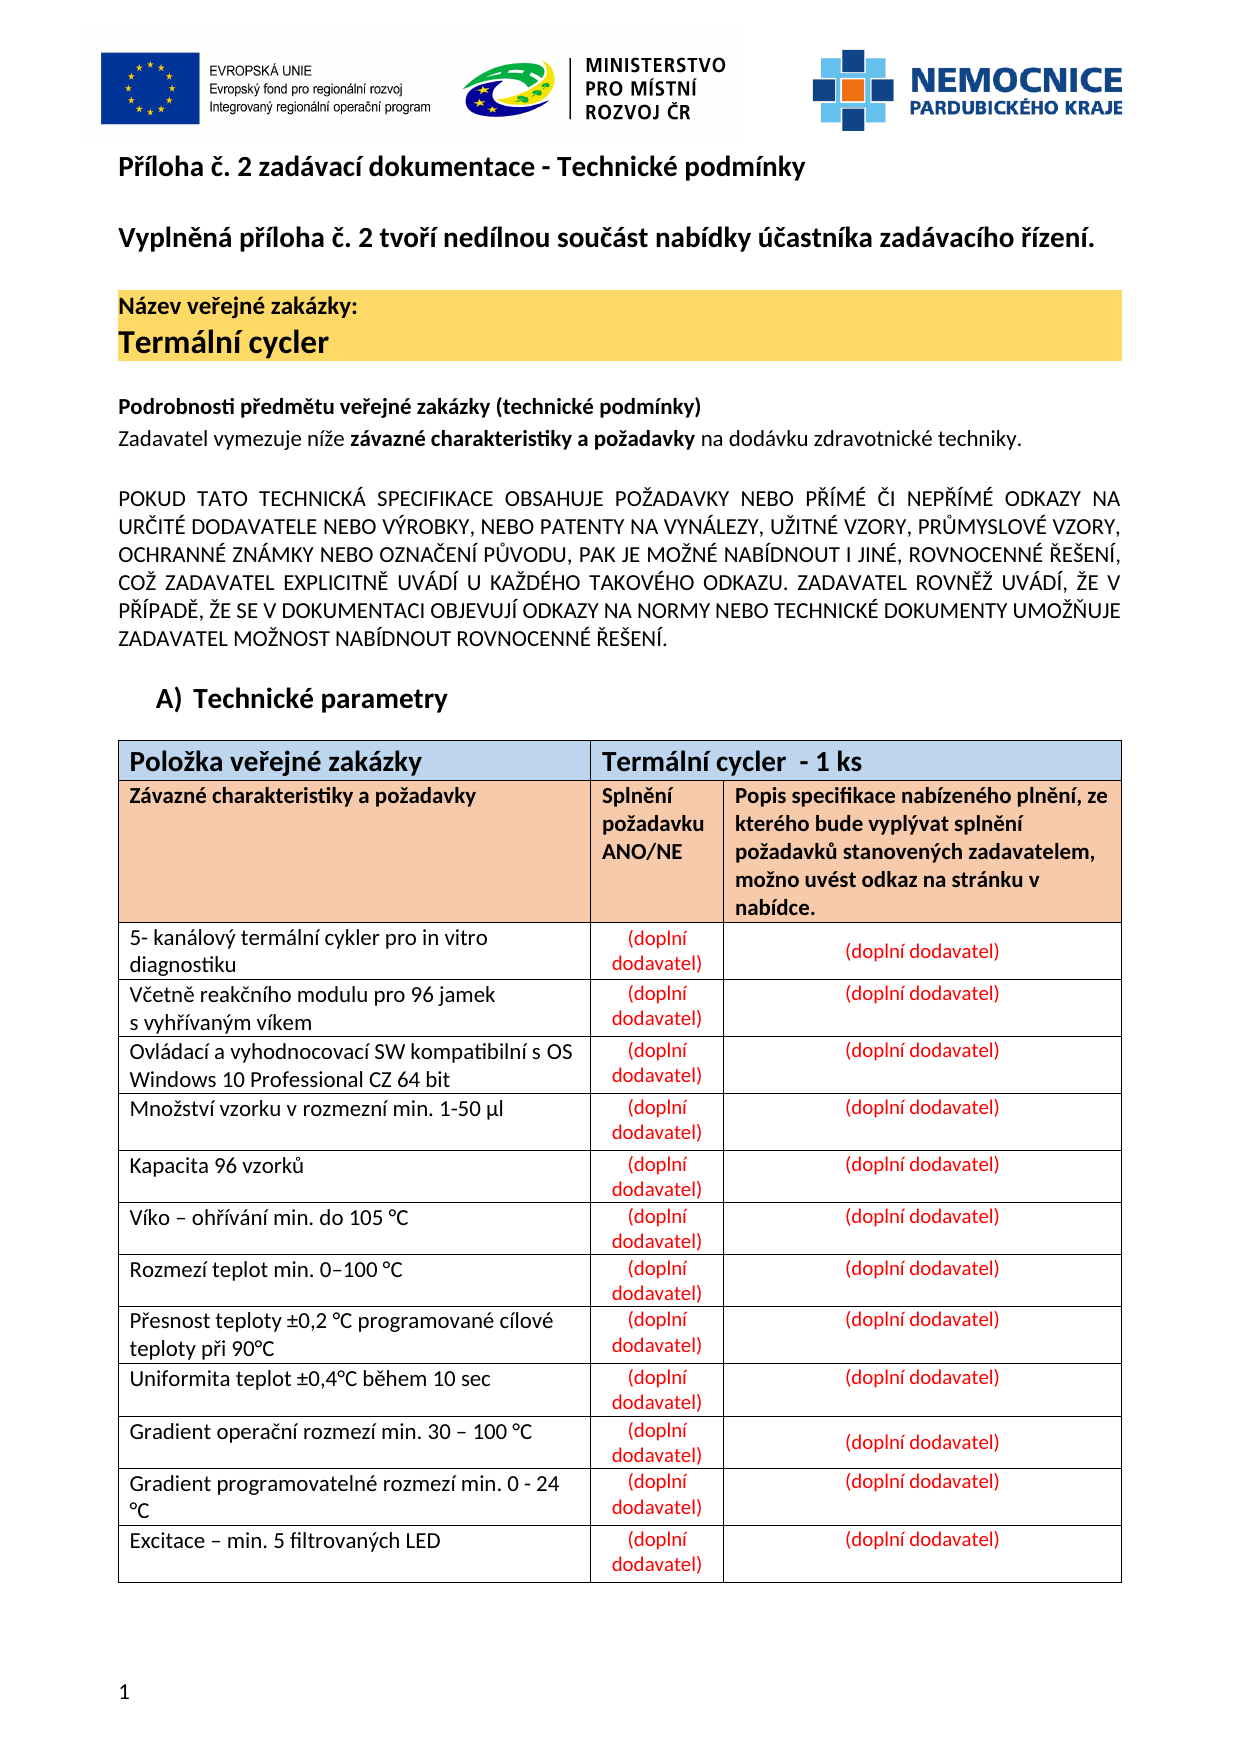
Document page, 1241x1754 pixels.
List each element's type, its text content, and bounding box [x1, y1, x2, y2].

table_cell (doplní dodavatel) [591, 1307, 723, 1363]
text Termální cycler [118, 321, 1122, 361]
text Příloha č. 2 zadávací dokumentace - Technické podmínky [118, 148, 1122, 183]
table_cell (doplní dodavatel) [591, 1469, 723, 1525]
text POKUD TATO TECHNICKÁ SPECIFIKACE OBSAHUJE POŽADAVKY NEBO PŘÍMÉ ČI NEPŘÍMÉ ODKAZY NA URČITÉ DODAVATELE NEBO VÝROBKY, NEBO PATENTY NA VYNÁLEZY, UŽITNÉ VZORY, PRŮMYSLOVÉ VZORY, OCHRANNÉ ZNÁMKY NEBO OZNAČENÍ PŮVODU, PAK JE MOŽNÉ NABÍDNOUT I JINÉ, ROVNOCENNÉ ŘEŠENÍ, COŽ ZADAVATEL EXPLICITNĚ UVÁDÍ U KAŽDÉHO TAKOVÉHO ODKAZU. ZADAVATEL ROVNĚŽ UVÁDÍ, ŽE V PŘÍPADĚ, ŽE SE V DOKUMENTACI OBJEVUJÍ ODKAZY NA NORMY NEBO TECHNICKÉ DOKUMENTY UMOŽŇUJE ZADAVATEL MOŽNOST NABÍDNOUT ROVNOCENNÉ ŘEŠENÍ. [118, 484, 1122, 652]
table_header Položka veřejné zakázky [119, 741, 590, 780]
table_cell (doplní dodavatel) [591, 1255, 723, 1306]
table_cell (doplní dodavatel) [724, 1203, 1121, 1254]
table_cell (doplní dodavatel) [724, 1469, 1121, 1525]
table_cell Popis specifikace nabízeného plnění, ze kterého bude vyplývat splnění požadavků stanovených zadavatelem, možno uvést odkaz na stránku v nabídce. [724, 781, 1121, 922]
table_cell (doplní dodavatel) [591, 1094, 723, 1150]
table_cell (doplní dodavatel) [591, 923, 723, 979]
table_cell Včetně reakčního modulu pro 96 jamek s vyhřívaným víkem [119, 980, 590, 1036]
text Podrobnosti předmětu veřejné zakázky (technické podmínky) [118, 392, 1122, 420]
text Zadavatel vymezuje níže závazné charakteristiky a požadavky na dodávku zdravotnické techniky. [118, 424, 1122, 452]
table_cell (doplní dodavatel) [724, 1364, 1121, 1416]
table_cell (doplní dodavatel) [724, 923, 1121, 979]
table_cell (doplní dodavatel) [724, 1094, 1121, 1150]
table_header Termální cycler - 1 ks [591, 741, 1121, 780]
picture [811, 48, 1123, 132]
table_cell (doplní dodavatel) [591, 1417, 723, 1468]
table_cell Gradient operační rozmezí min. 30 – 100 °C [119, 1417, 590, 1468]
table_cell (doplní dodavatel) [591, 1526, 723, 1582]
table_cell Gradient programovatelné rozmezí min. 0 - 24 °C [119, 1469, 590, 1525]
table_cell (doplní dodavatel) [591, 1203, 723, 1254]
table_cell (doplní dodavatel) [724, 1526, 1121, 1582]
table_cell (doplní dodavatel) [591, 1151, 723, 1202]
picture [79, 28, 747, 148]
table_cell (doplní dodavatel) [724, 1151, 1121, 1202]
table_cell Rozmezí teplot min. 0–100 °C [119, 1255, 590, 1306]
table_cell (doplní dodavatel) [591, 1364, 723, 1416]
text Vyplněná příloha č. 2 tvoří nedílnou součást nabídky účastníka zadávacího řízení. [118, 219, 1122, 254]
table_cell Víko – ohřívání min. do 105 °C [119, 1203, 590, 1254]
table_cell (doplní dodavatel) [724, 1307, 1121, 1363]
table_cell Uniformita teplot ±0,4°C během 10 sec [119, 1364, 590, 1416]
table_cell Závazné charakteristiky a požadavky [119, 781, 590, 922]
table_cell Ovládací a vyhodnocovací SW kompatibilní s OS Windows 10 Professional CZ 64 bit [119, 1037, 590, 1093]
subtitle Technické parametry [156, 681, 1122, 716]
table_cell Přesnost teploty ±0,2 °C programované cílové teploty při 90°C [119, 1307, 590, 1363]
text Název veřejné zakázky: [118, 290, 1122, 321]
table_cell (doplní dodavatel) [591, 1037, 723, 1093]
table_cell (doplní dodavatel) [724, 1255, 1121, 1306]
table_cell Splnění požadavku ANO/NE [591, 781, 723, 922]
table_cell (doplní dodavatel) [724, 1417, 1121, 1468]
table_cell (doplní dodavatel) [724, 980, 1121, 1036]
table_cell 5- kanálový termální cykler pro in vitro diagnostiku [119, 923, 590, 979]
table_cell Kapacita 96 vzorků [119, 1151, 590, 1202]
table_cell Excitace – min. 5 filtrovaných LED [119, 1526, 590, 1582]
table_cell Množství vzorku v rozmezní min. 1-50 µl [119, 1094, 590, 1150]
table_cell (doplní dodavatel) [591, 980, 723, 1036]
table_cell (doplní dodavatel) [724, 1037, 1121, 1093]
